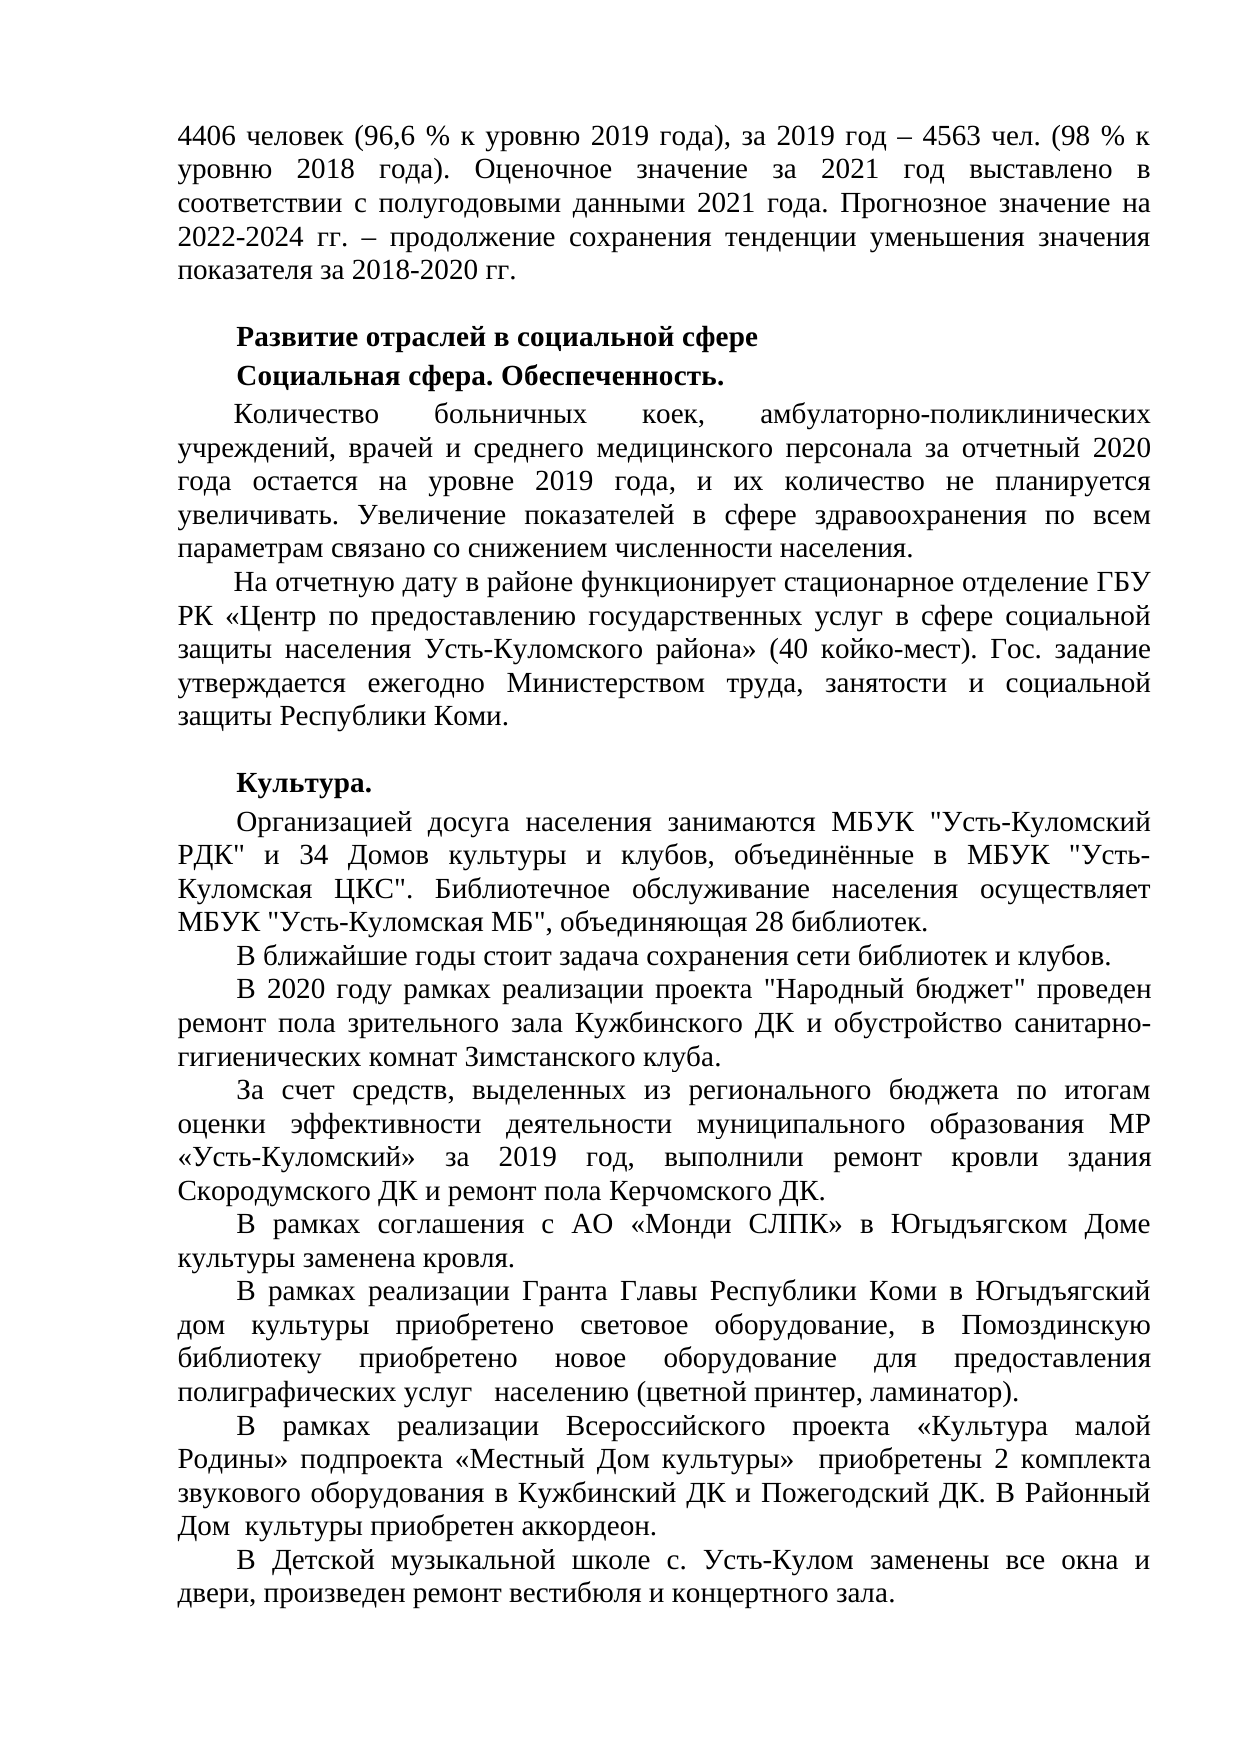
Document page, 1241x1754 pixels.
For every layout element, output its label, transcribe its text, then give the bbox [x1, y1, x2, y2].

text Социальная сфера. Обеспеченность. [177, 358, 1152, 391]
text Культура. [177, 765, 1152, 799]
text Количество больничных коек, амбулаторно-поликлинических учреждений, врачей и среднего медицинского персонала за отчетный 2020 года остается на уровне 2019 года, и их количество не планируется увеличивать. Увеличение показателей в сфере здравоохранения по всем параметрам связано со снижением численности населения. [177, 396, 1152, 564]
text В 2020 году рамках реализации проекта "Народный бюджет" проведен ремонт пола зрительного зала Кужбинского ДК и обустройство санитарно-гигиенических комнат Зимстанского клуба. [177, 972, 1152, 1072]
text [177, 118, 1152, 286]
text На отчетную дату в районе функционирует стационарное отделение ГБУ РК «Центр по предоставлению государственных услуг в сфере социальной защиты населения Усть-Куломского района» (40 койко-мест). Гос. задание утверждается ежегодно Министерством труда, занятости и социальной защиты Республики Коми. [177, 564, 1152, 732]
text За счет средств, выделенных из регионального бюджета по итогам оценки эффективности деятельности муниципального образования МР «Усть-Куломский» за 2019 год, выполнили ремонт кровли здания Скородумского ДК и ремонт пола Керчомского ДК. [177, 1139, 1152, 1206]
text В рамках реализации Гранта Главы Республики Коми в Югыдъягский дом культуры приобретено световое оборудование, в Помоздинскую библиотеку приобретено новое оборудование для предоставления полиграфических услуг населению (цветной принтер, ламинатор). [177, 1273, 1152, 1408]
text В ближайшие годы стоит задача сохранения сети библиотек и клубов. [177, 938, 1152, 972]
text Организацией досуга населения занимаются МБУК "Усть-Куломский РДК" и 34 Домов культуры и клубов, объединённые в МБУК "Усть-Куломская ЦКС". Библиотечное обслуживание населения осуществляет МБУК "Усть-Куломская МБ", объединяющая 28 библиотек. [177, 804, 1152, 938]
text В рамках реализации Всероссийского проекта «Культура малой Родины» подпроекта «Местный Дом культуры» приобретены 2 комплекта звукового оборудования в Кужбинский ДК и Пожегодский ДК. В Районный Дом культуры приобретен аккордеон. [177, 1408, 1152, 1542]
text Развитие отраслей в социальной сфере [177, 319, 1152, 353]
text В рамках соглашения с АО «Монди СЛПК» в Югыдъягском Доме культуры заменена кровля. [177, 1206, 1152, 1273]
text В Детской музыкальной школе с. Усть-Кулом заменены все окна и двери, произведен ремонт вестибюля и концертного зала. [177, 1542, 1152, 1609]
